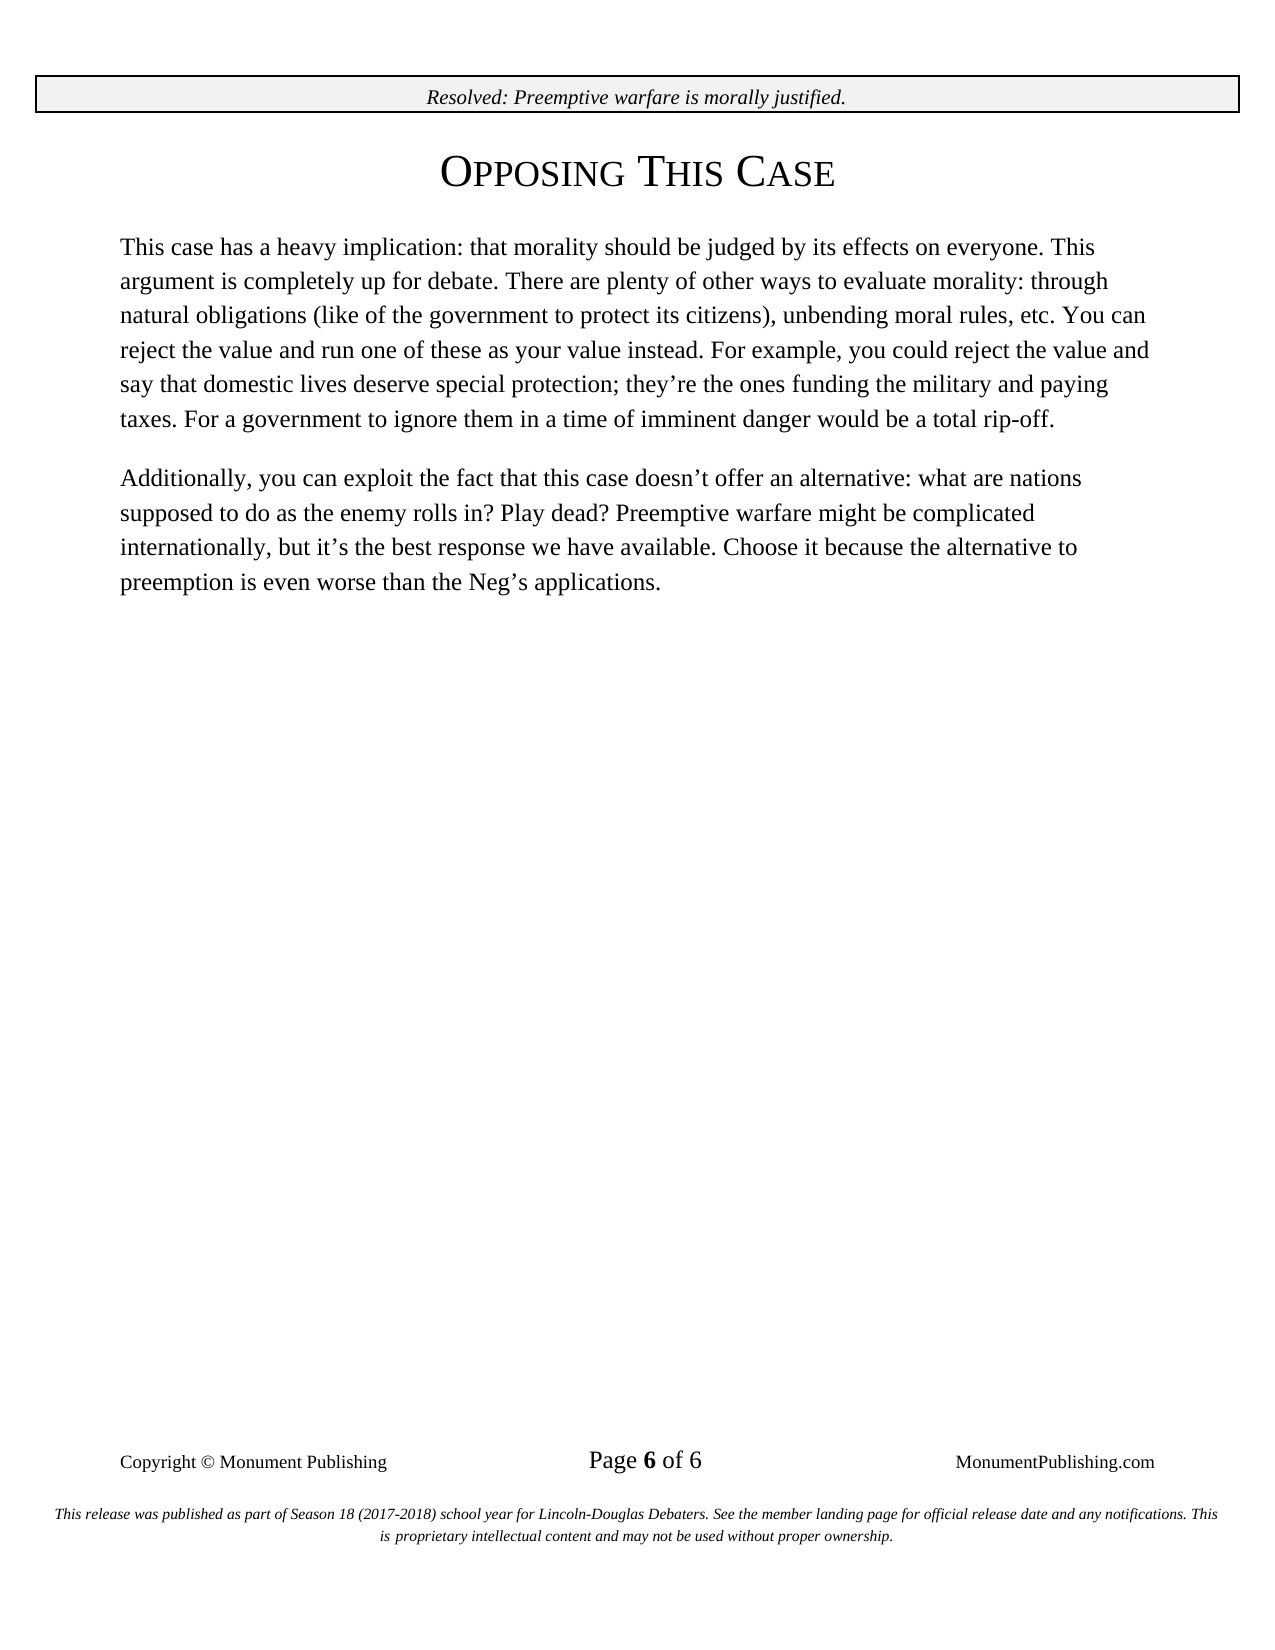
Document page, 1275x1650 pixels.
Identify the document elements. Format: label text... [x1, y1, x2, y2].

text Additionally, you can exploit the fact that this case doesn’t offer an alternative: what are nations supposed to do as the enemy rolls in? Play dead? Preemptive warfare might be complicated internationally, but it’s the best response we have available. Choose it because the alternative to preemption is even worse than the Neg’s applications. [120, 463, 1155, 596]
title Opposing This Case [45, 143, 1230, 196]
text This case has a heavy implication: that morality should be judged by its effects on everyone. This argument is completely up for debate. There are plenty of other ways to evaluate morality: through natural obligations (like of the government to protect its citizens), unbending moral rules, etc. You can reject the value and run one of these as your value instead. For example, you could reject the value and say that domestic lives deserve special protection; they’re the ones funding the military and paying taxes. For a government to ignore them in a time of imminent danger would be a total rip-off. [120, 232, 1155, 433]
